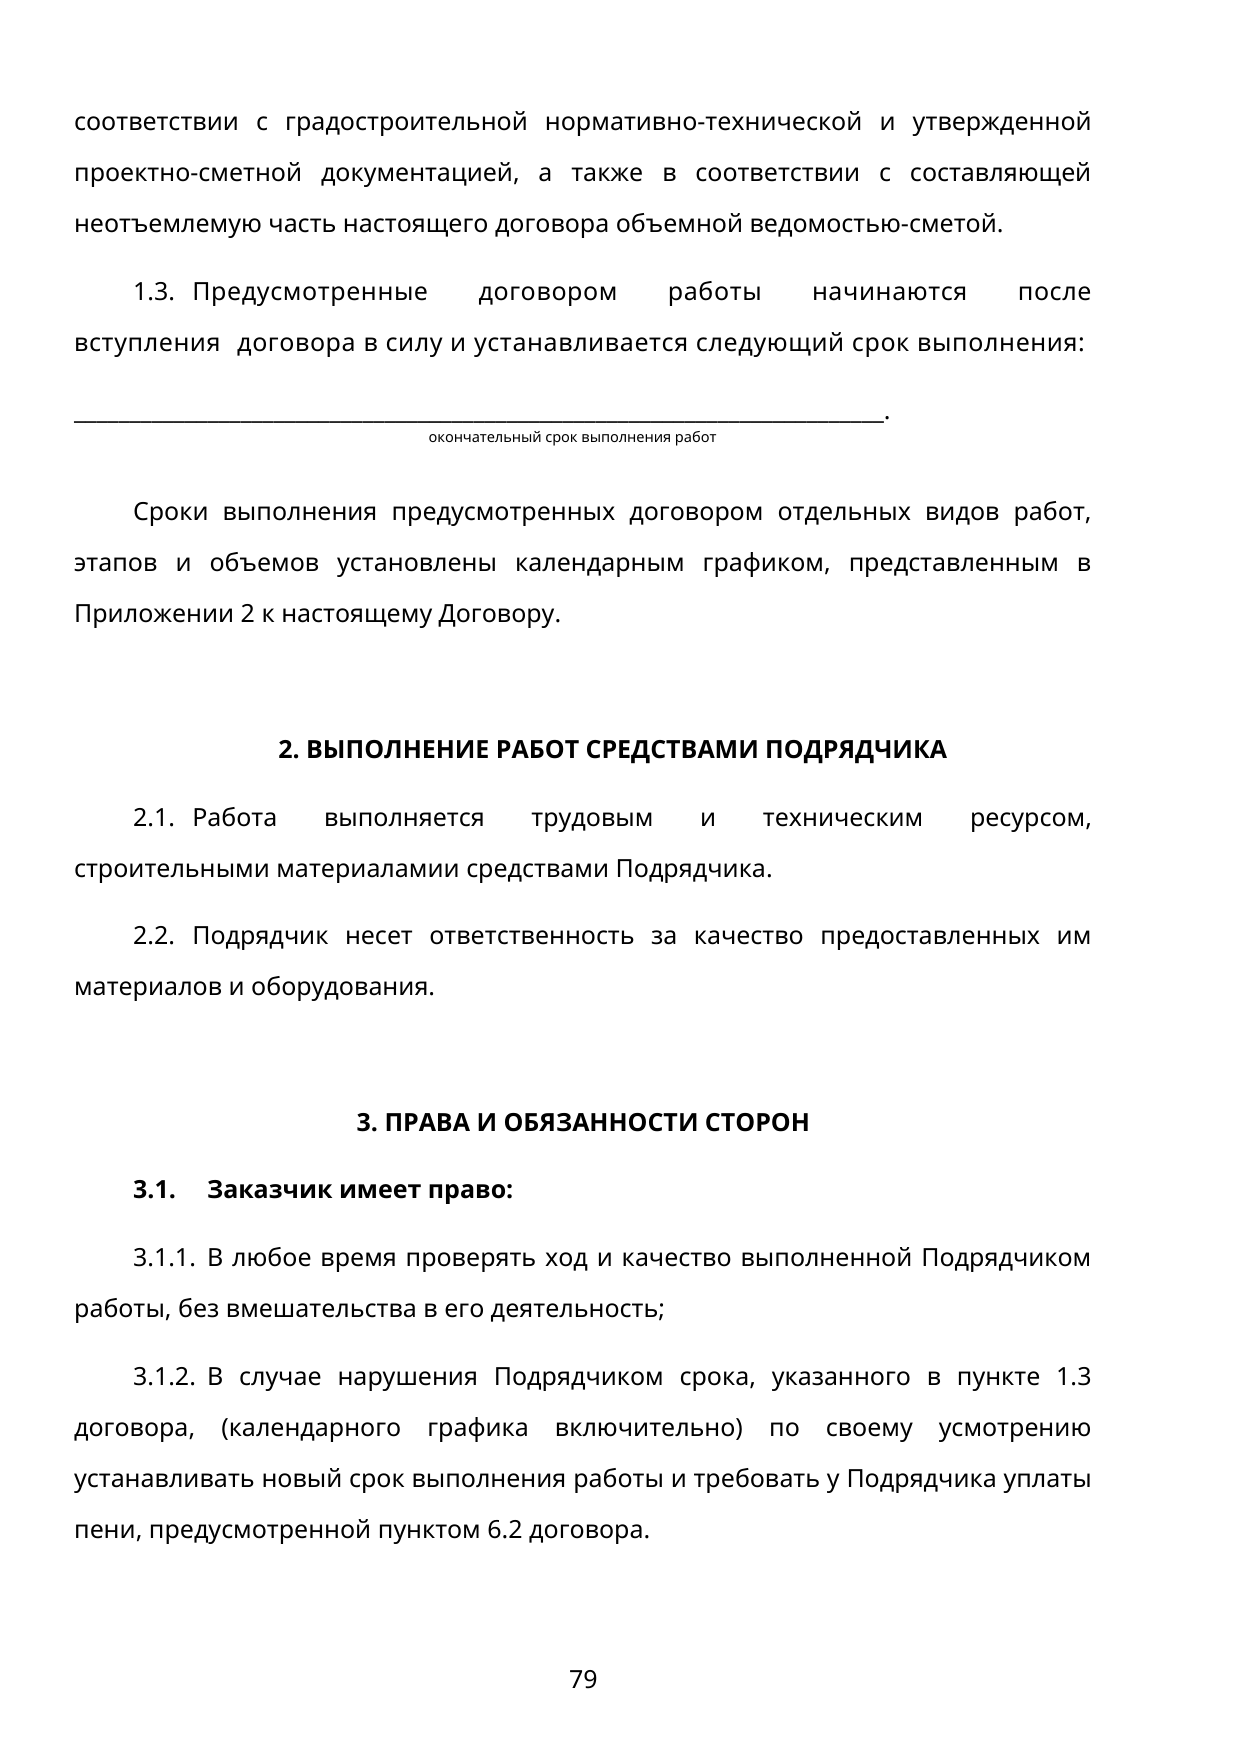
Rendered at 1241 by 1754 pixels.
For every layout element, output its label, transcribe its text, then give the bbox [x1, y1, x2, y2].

text 3.1. Заказчик имеет право: [74, 1172, 1092, 1206]
text 3. ПРАВА И ОБЯЗАННОСТИ СТОРОН [74, 1104, 1092, 1138]
text 1.3. Предусмотренные договором работы начинаются после вступления договора в силу и устанавливается следующий срок выполнения: [74, 273, 1092, 358]
text 3.1.2. В случае нарушения Подрядчиком срока, указанного в пункте 1.3 договора, (календарного графика включительно) по своему усмотрению устанавливать новый срок выполнения работы и требовать у Подрядчика уплаты пени, предусмотренной пунктом 6.2 договора. [74, 1359, 1092, 1546]
text 2.1. Работа выполняется трудовым и техническим ресурсом, строительными материаламии средствами Подрядчика. [74, 799, 1092, 884]
text _________________________________________________________________________. [74, 392, 1092, 426]
text 2.2. Подрядчик несет ответственность за качество предоставленных им материалов и оборудования. [74, 918, 1092, 1003]
text 3.1.1. В любое время проверять ход и качество выполненной Подрядчиком работы, без вмешательства в его деятельность; [74, 1240, 1092, 1325]
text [74, 103, 1092, 239]
text окончательный срок выполнения работ [428, 426, 1092, 460]
text 2. ВЫПОЛНЕНИЕ РАБОТ СРЕДСТВАМИ ПОДРЯДЧИКА [74, 732, 1092, 766]
text Сроки выполнения предусмотренных договором отдельных видов работ, этапов и объемов установлены календарным графиком, представленным в Приложении 2 к настоящему Договору. [74, 494, 1092, 630]
